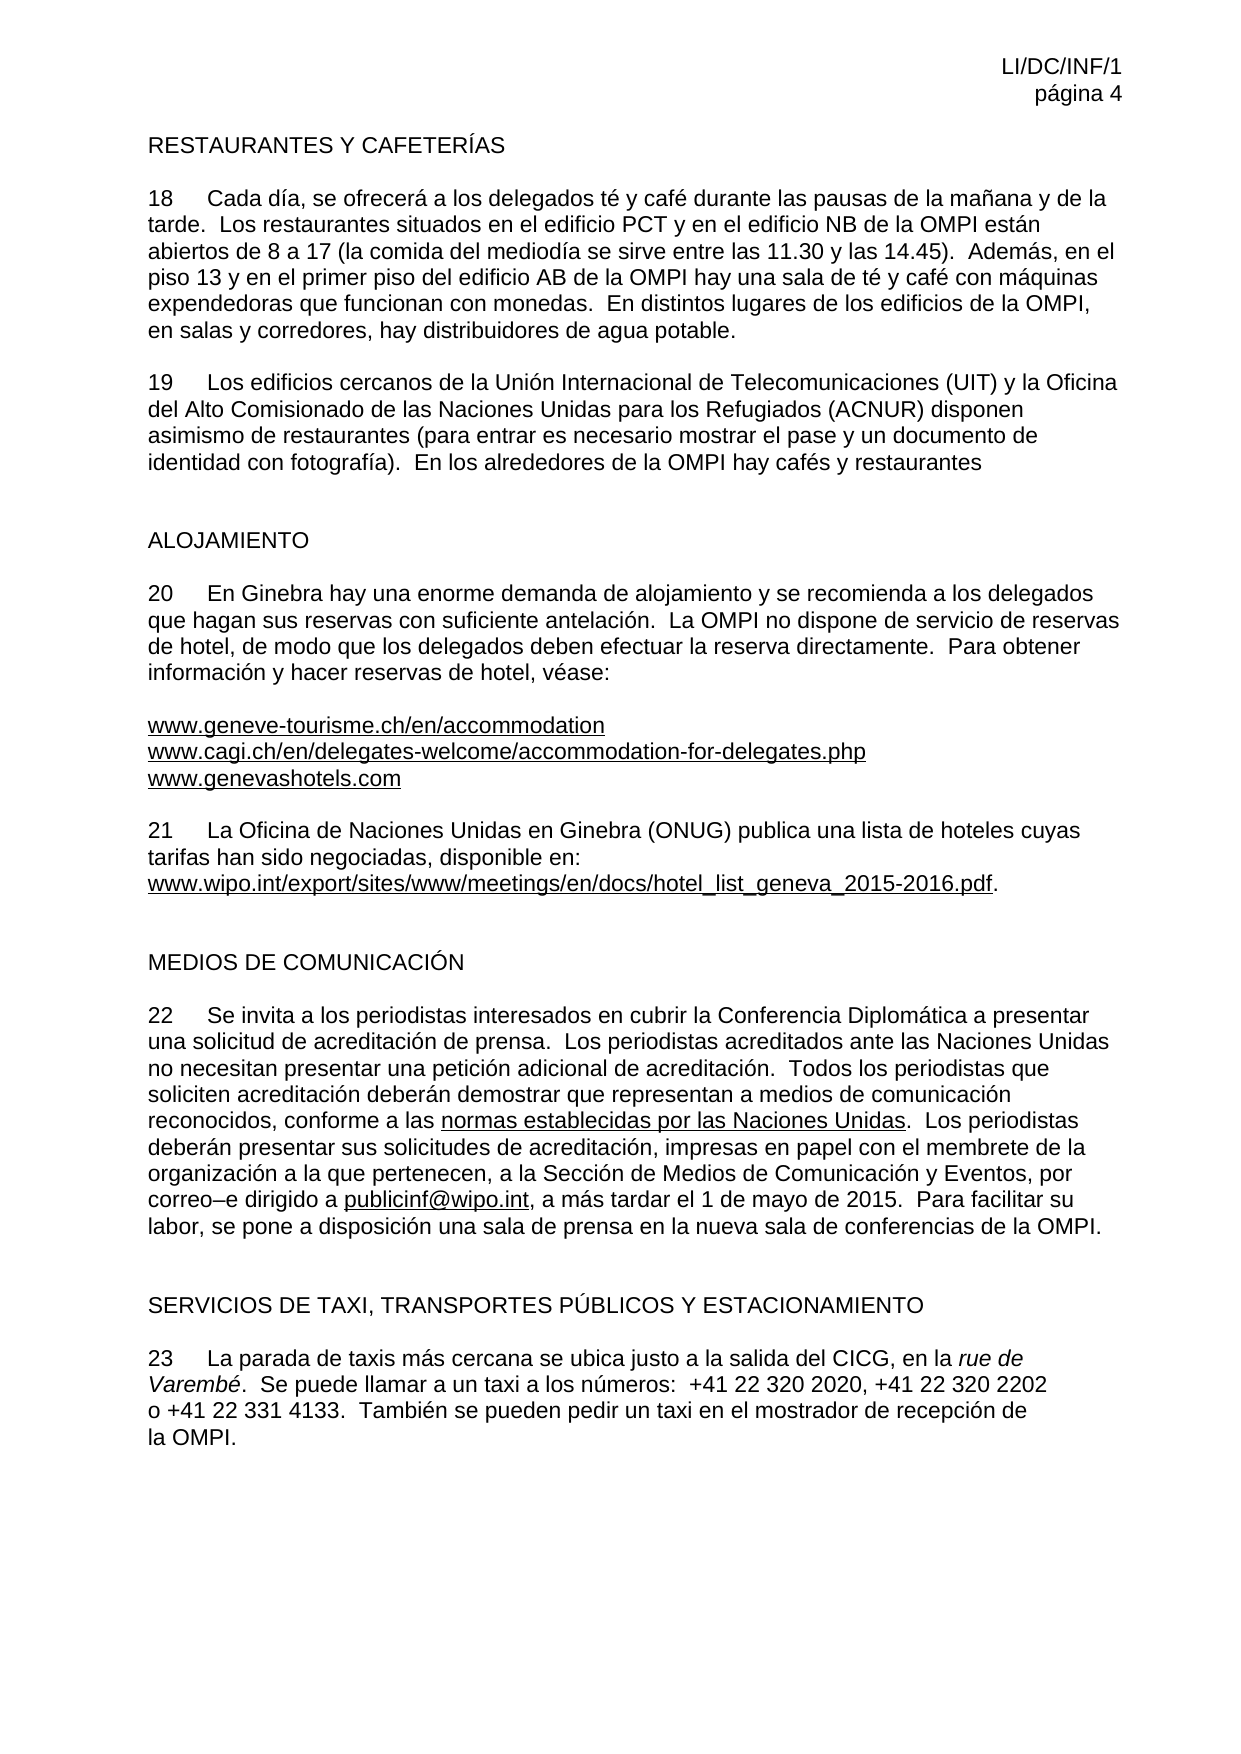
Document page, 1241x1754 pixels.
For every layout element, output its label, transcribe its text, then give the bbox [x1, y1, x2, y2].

list ALOJAMIENTO [148, 527, 1122, 554]
list En Ginebra hay una enorme demanda de alojamiento y se recomienda a los delegados que hagan sus reservas con suficiente antelación. La OMPI no dispone de servicio de reservas de hotel, de modo que los delegados deben efectuar la reserva directamente. Para obtener información y hacer reservas de hotel, véase: [148, 580, 1122, 686]
text Se invita a los periodistas interesados en cubrir la Conferencia Diplomática a presentar una solicitud de acreditación de prensa. Los periodistas acreditados ante las Naciones Unidas no necesitan presentar una petición adicional de acreditación. Todos los periodistas que soliciten acreditación deberán demostrar que representan a medios de comunicación reconocidos, conforme a las normas establecidas por las Naciones Unidas. Los periodistas deberán presentar sus solicitudes de acreditación, impresas en papel con el membrete de la organización a la que pertenecen, a la Sección de Medios de Comunicación y Eventos, por correo–e dirigido a publicinf@wipo.int, a más tardar el 1 de mayo de 2015. Para facilitar su labor, se pone a disposición una sala de prensa en la nueva sala de conferencias de la OMPI. [148, 1002, 1122, 1239]
list La parada de taxis más cercana se ubica justo a la salida del CICG, en la rue de Varembé. Se puede llamar a un taxi a los números: +41 22 320 2020, +41 22 320 2202 o +41 22 331 4133. También se pueden pedir un taxi en el mostrador de recepción de la OMPI. [148, 1344, 1122, 1450]
list SERVICIOS DE TAXI, TRANSPORTES PÚBLICOS Y ESTACIONAMIENTO [148, 1292, 1122, 1318]
list Los edificios cercanos de la Unión Internacional de Telecomunicaciones (UIT) y la Oficina del Alto Comisionado de las Naciones Unidas para los Refugiados (ACNUR) disponen asimismo de restaurantes (para entrar es necesario mostrar el pase y un documento de identidad con fotografía). En los alrededores de la OMPI hay cafés y restaurantes [148, 369, 1122, 475]
list www.wipo.int/export/sites/www/meetings/en/docs/hotel_list_geneva_2015-2016.pdf. [148, 870, 1122, 923]
text MEDIOS DE COMUNICACIÓN [148, 949, 1122, 976]
list La Oficina de Naciones Unidas en Ginebra (ONUG) publica una lista de hoteles cuyas tarifas han sido negociadas, disponible en: [148, 817, 1122, 870]
list Cada día, se ofrecerá a los delegados té y café durante las pausas de la mañana y de la tarde. Los restaurantes situados en el edificio PCT y en el edificio NB de la OMPI están abiertos de 8 a 17 (la comida del mediodía se sirve entre las 11.30 y las 14.45). Además, en el piso 13 y en el primer piso del edificio AB de la OMPI hay una sala de té y café con máquinas expendedoras que funcionan con monedas. En distintos lugares de los edificios de la OMPI, en salas y corredores, hay distribuidores de agua potable. [148, 185, 1122, 343]
text RESTAURANTES Y CAFETERÍAS [148, 132, 1122, 158]
list www.geneve-tourisme.ch/en/accommodation www.cagi.ch/en/delegates-welcome/accommodation-for-delegates.php www.genevashotels.com [148, 712, 1122, 791]
